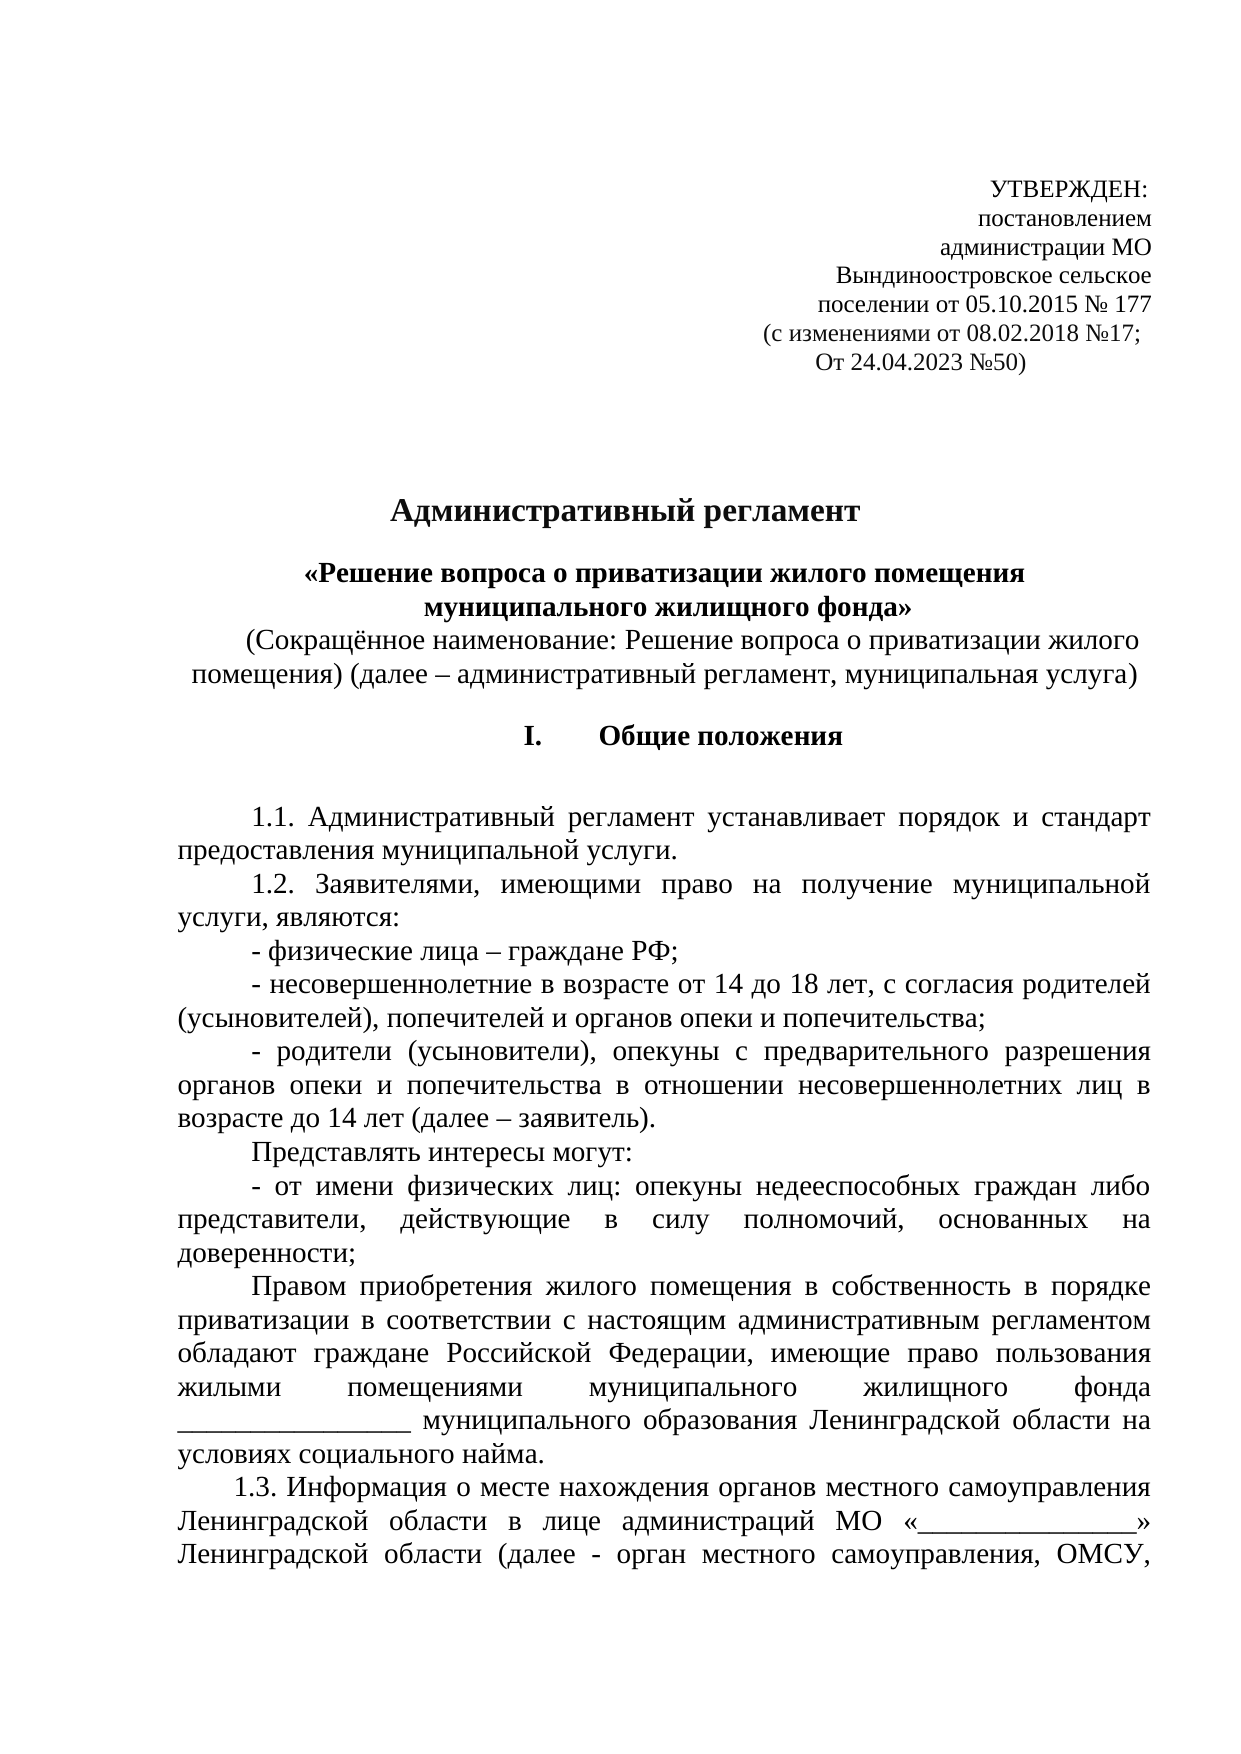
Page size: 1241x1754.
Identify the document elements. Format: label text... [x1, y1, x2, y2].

text - физические лица – граждане РФ; [177, 933, 1152, 966]
text От 24.04.2023 №50) [177, 347, 1152, 375]
text - от имени физических лиц: опекуны недееспособных граждан либо представители, действующие в силу полномочий, основанных на доверенности; [177, 1168, 1152, 1268]
text постановлением [177, 203, 1152, 232]
text УТВЕРЖДЕН: [177, 174, 1152, 203]
text Вындиноостровское сельское [177, 260, 1152, 289]
text - родители (усыновители), опекуны с предварительного разрешения органов опеки и попечительства в отношении несовершеннолетних лиц в возрасте до 14 лет (далее – заявитель). [177, 1033, 1152, 1134]
text «Решение вопроса о приватизации жилого помещения [177, 555, 1152, 589]
text - несовершеннолетние в возрасте от 14 до 18 лет, с согласия родителей (усыновителей), попечителей и органов опеки и попечительства; [177, 966, 1152, 1033]
list Общие положения [215, 718, 1152, 752]
text муниципального жилищного фонда» [177, 589, 1152, 622]
text (с изменениями от 08.02.2018 №17; [177, 318, 1152, 347]
text 1.2. Заявителями, имеющими право на получение муниципальной услуги, являются: [177, 866, 1152, 933]
text Административный регламент [177, 490, 1152, 529]
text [177, 1469, 1152, 1570]
text (Сокращённое наименование: Решение вопроса о приватизации жилого помещения) (далее – административный регламент, муниципальная услуга) [177, 622, 1152, 689]
text 1.1. Административный регламент устанавливает порядок и стандарт предоставления муниципальной услуги. [177, 799, 1152, 866]
text поселении от 05.10.2015 № 177 [177, 289, 1152, 318]
text Правом приобретения жилого помещения в собственность в порядке приватизации в соответствии с настоящим административным регламентом обладают граждане Российской Федерации, имеющие право пользования жилыми помещениями муниципального жилищного фонда ________________ муниципального образования Ленинградской области на условиях социального найма. [177, 1268, 1152, 1469]
text Представлять интересы могут: [177, 1134, 1152, 1168]
text администрации МО [177, 232, 1152, 260]
